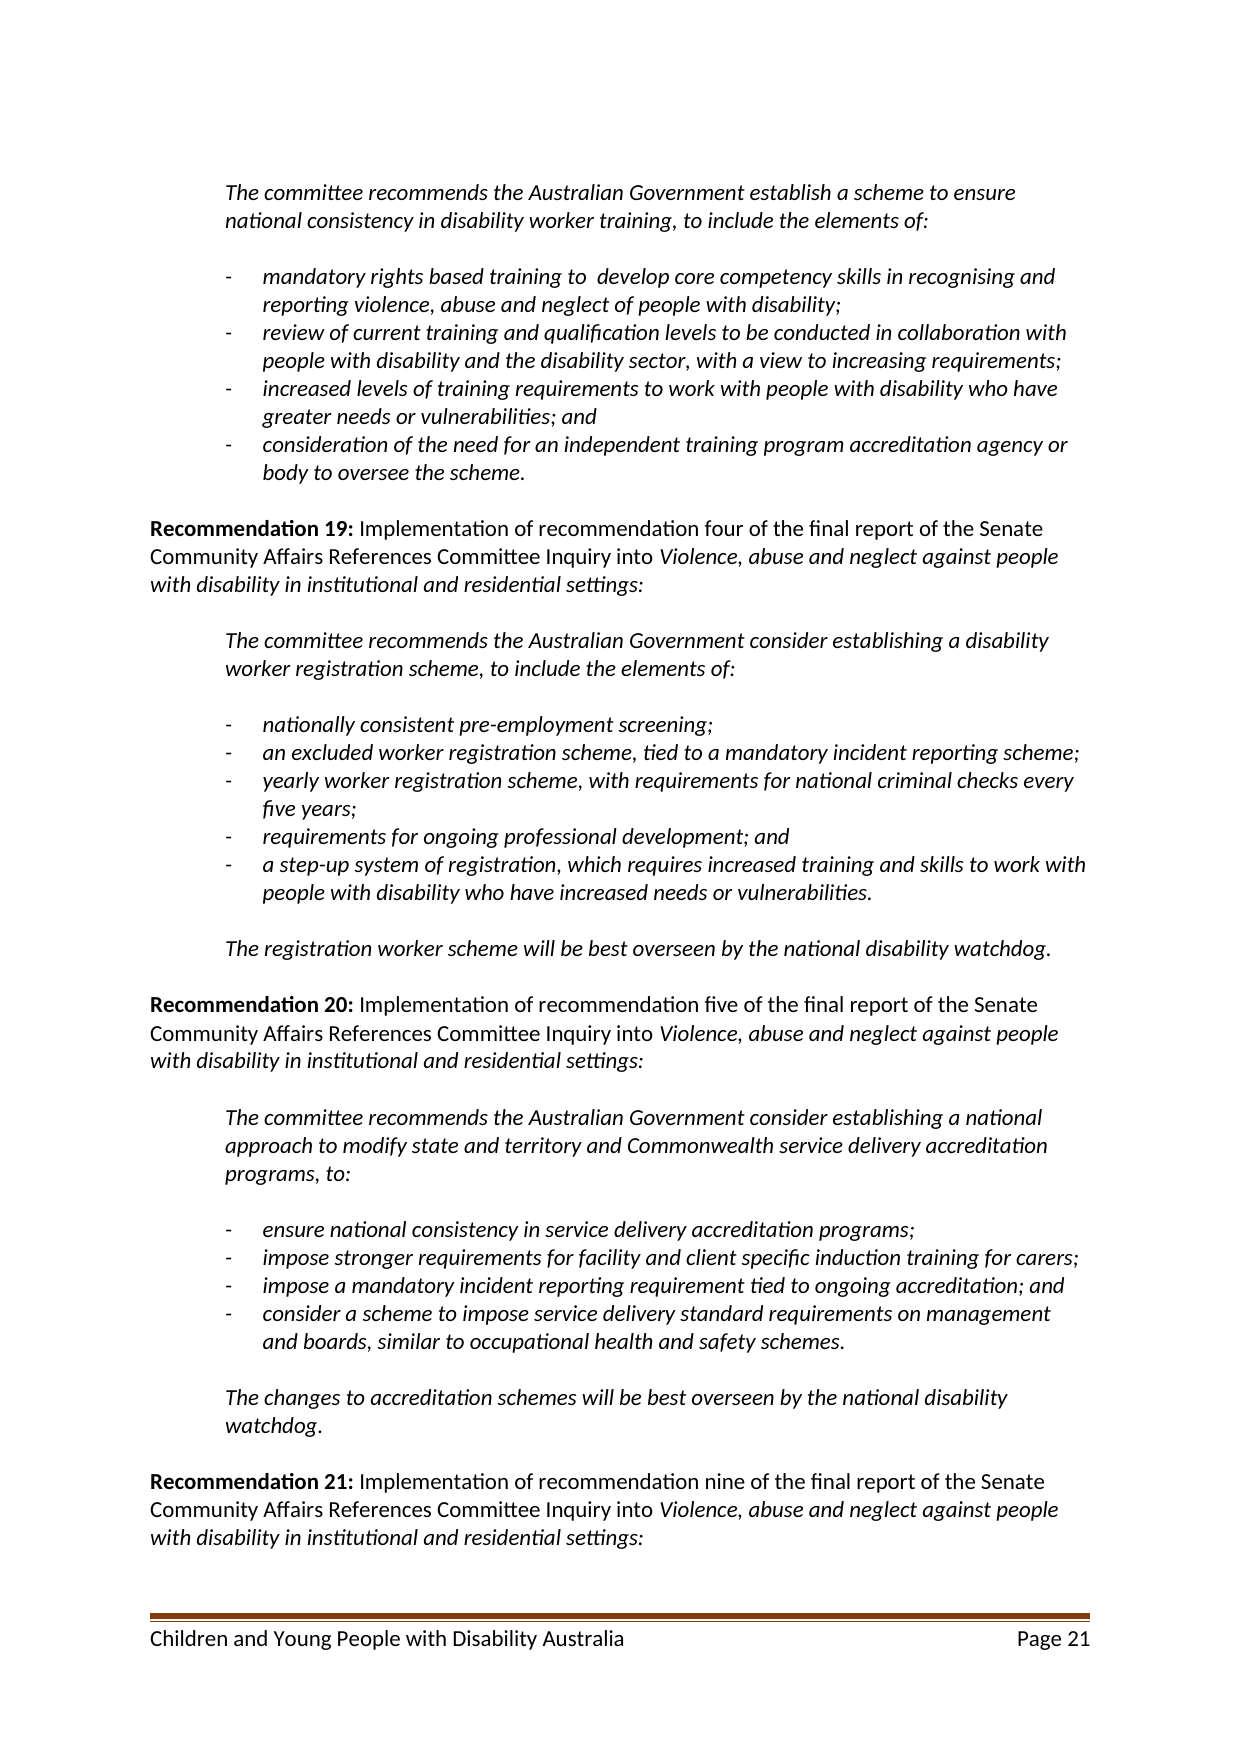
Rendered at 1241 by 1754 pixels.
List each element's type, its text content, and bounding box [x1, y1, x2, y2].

list an excluded worker registration scheme, tied to a mandatory incident reporting scheme; [225, 738, 1090, 766]
list a step-up system of registration, which requires increased training and skills to work with people with disability who have increased needs or vulnerabilities. [225, 851, 1090, 907]
text The registration worker scheme will be best overseen by the national disability watchdog. [225, 934, 1090, 963]
list yearly worker registration scheme, with requirements for national criminal checks every five years; [225, 766, 1090, 822]
text The committee recommends the Australian Government establish a scheme to ensure national consistency in disability worker training, to include the elements of: [225, 178, 1090, 234]
text The committee recommends the Australian Government consider establishing a national approach to modify state and territory and Commonwealth service delivery accreditation programs, to: [225, 1103, 1090, 1187]
list impose stronger requirements for facility and client specific induction training for carers; [225, 1243, 1090, 1271]
text The committee recommends the Australian Government consider establishing a disability worker registration scheme, to include the elements of: [225, 626, 1090, 682]
list nationally consistent pre-employment screening; [225, 710, 1090, 738]
list mandatory rights based training to develop core competency skills in recognising and reporting violence, abuse and neglect of people with disability; [225, 262, 1090, 318]
list increased levels of training requirements to work with people with disability who have greater needs or vulnerabilities; and [225, 374, 1090, 430]
list consider a scheme to impose service delivery standard requirements on management and boards, similar to occupational health and safety schemes. [225, 1299, 1090, 1355]
text Recommendation 20: Implementation of recommendation five of the final report of the Senate Community Affairs References Committee Inquiry into Violence, abuse and neglect against people with disability in institutional and residential settings: [150, 991, 1090, 1075]
list review of current training and qualification levels to be conducted in collaboration with people with disability and the disability sector, with a view to increasing requirements; [225, 318, 1090, 374]
text The changes to accreditation schemes will be best overseen by the national disability watchdog. [225, 1383, 1090, 1439]
list requirements for ongoing professional development; and [225, 822, 1090, 851]
text Recommendation 19: Implementation of recommendation four of the final report of the Senate Community Affairs References Committee Inquiry into Violence, abuse and neglect against people with disability in institutional and residential settings: [150, 514, 1090, 598]
list consideration of the need for an independent training program accreditation agency or body to oversee the scheme. [225, 430, 1090, 486]
list impose a mandatory incident reporting requirement tied to ongoing accreditation; and [225, 1271, 1090, 1299]
list ensure national consistency in service delivery accreditation programs; [225, 1215, 1090, 1243]
text Recommendation 21: Implementation of recommendation nine of the final report of the Senate Community Affairs References Committee Inquiry into Violence, abuse and neglect against people with disability in institutional and residential settings: [150, 1467, 1090, 1551]
